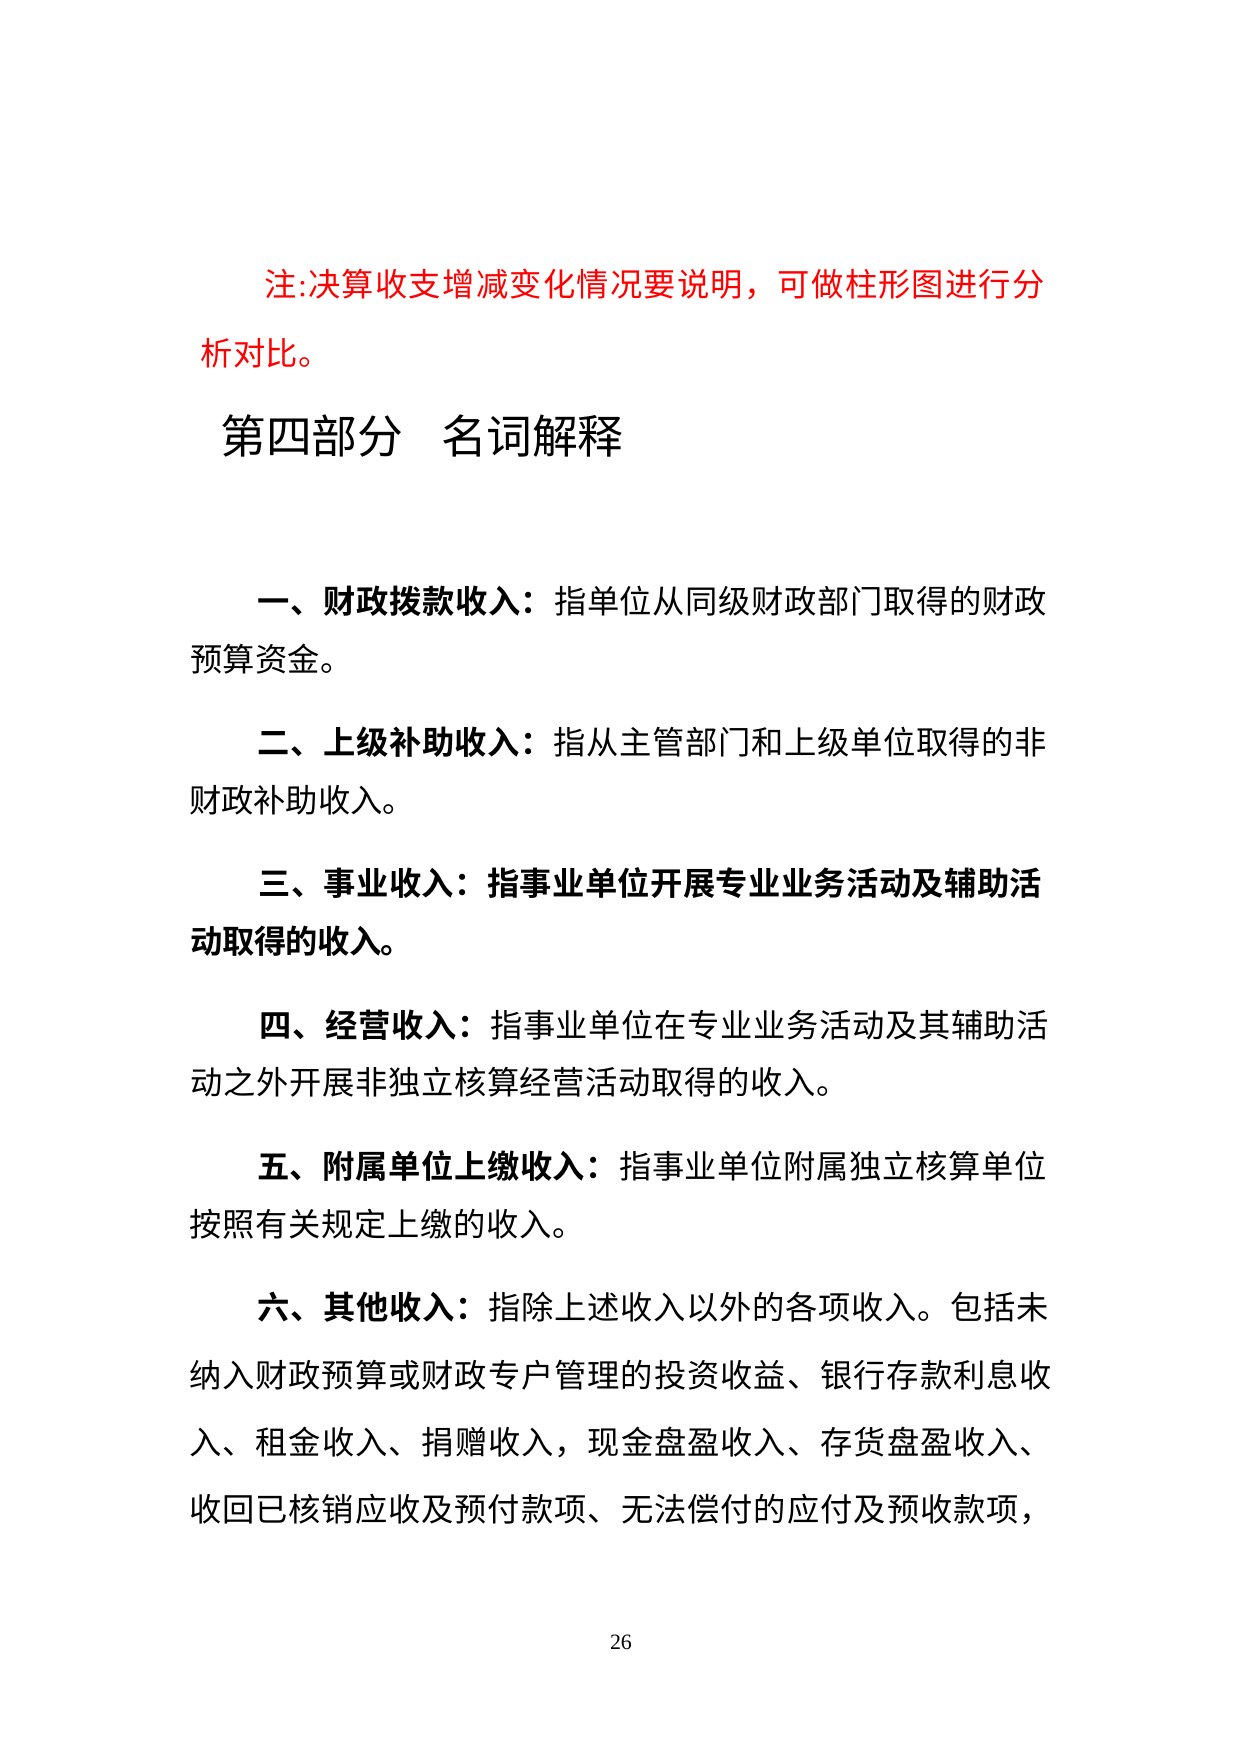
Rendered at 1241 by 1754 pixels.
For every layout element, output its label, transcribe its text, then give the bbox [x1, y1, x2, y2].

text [189, 1282, 1067, 1531]
text 三、事业收入：指事业单位开展专业业务活动及辅助活 动取得的收入。 [191, 858, 1067, 963]
text 二、上级补助收入：指从主管部门和上级单位取得的非 财政补助收入。 [189, 717, 1067, 821]
text 第四部分 名词解释 [186, 397, 1069, 467]
text 五、附属单位上缴收入：指事业单位附属独立核算单位 按照有关规定上缴的收入。 [189, 1141, 1067, 1245]
text 一、财政拨款收入：指单位从同级财政部门取得的财政 预算资金。 [190, 576, 1067, 680]
text 注:决算收支增减变化情况要说明，可做柱形图进行分 析对比。 [200, 259, 1060, 374]
text 四、经营收入：指事业单位在专业业务活动及其辅助活 动之外开展非独立核算经营活动取得的收入。 [191, 1000, 1067, 1104]
